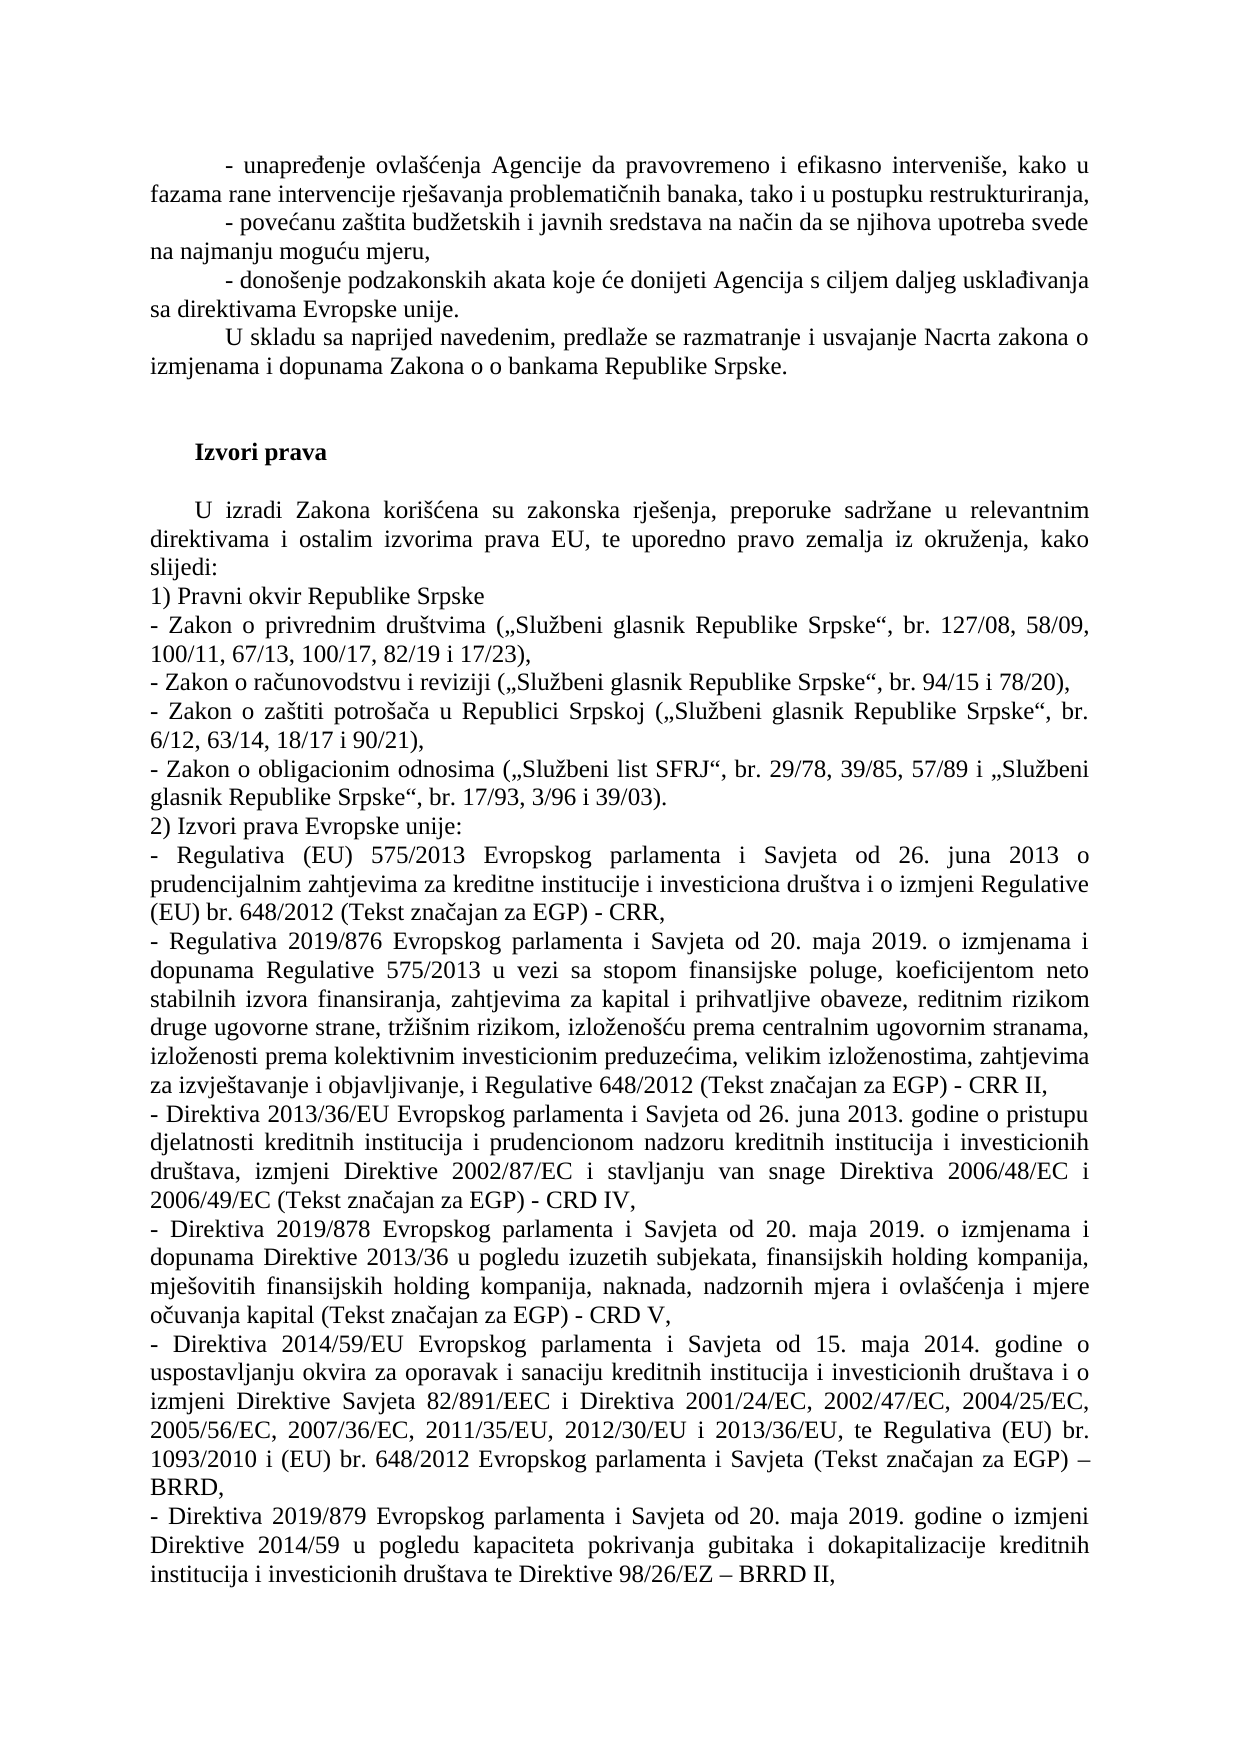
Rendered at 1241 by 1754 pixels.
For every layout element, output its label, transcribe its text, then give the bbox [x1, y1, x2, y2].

text 1) Pravni okvir Republike Srpske [150, 581, 1090, 610]
text - Zakon o obligacionim odnosima („Službeni list SFRJ“, br. 29/78, 39/85, 57/89 i „Službeni glasnik Republike Srpske“, br. 17/93, 3/96 i 39/03). [150, 754, 1090, 811]
text U skladu sa naprijed navedenim, predlaže se razmatranje i usvajanje Nacrta zakona o izmjenama i dopunama Zakona o o bankama Republike Srpske. [150, 322, 1090, 380]
text 2) Izvori prava Evropske unije: [150, 811, 1090, 840]
text U izradi Zakona korišćena su zakonska rješenja, preporuke sadržane u relevantnim direktivama i ostalim izvorima prava EU, te uporedno pravo zemalja iz okruženja, kako slijedi: [150, 495, 1090, 581]
text - Direktiva 2014/59/EU Evropskog parlamenta i Savjeta od 15. maja 2014. godine o uspostavljanju okvira za oporavak i sanaciju kreditnih institucija i investicionih društava i o izmjeni Direktive Savjeta 82/891/EEC i Direktiva 2001/24/EC, 2002/47/EC, 2004/25/EC, 2005/56/EC, 2007/36/EC, 2011/35/EU, 2012/30/EU i 2013/36/EU, te Regulativa (EU) br. 1093/2010 i (EU) br. 648/2012 Evropskog parlamenta i Savjeta (Tekst značajan za EGP) – BRRD, [150, 1329, 1090, 1501]
text - Zakon o zaštiti potrošača u Republici Srpskoj („Službeni glasnik Republike Srpske“, br. 6/12, 63/14, 18/17 i 90/21), [150, 696, 1090, 754]
text - povećanu zaštita budžetskih i javnih sredstava na način da se njihova upotreba svede na najmanju moguću mjeru, [150, 207, 1090, 265]
text - Direktiva 2019/879 Evropskog parlamenta i Savjeta od 20. maja 2019. godine o izmjeni Direktive 2014/59 u pogledu kapaciteta pokrivanja gubitaka i dokapitalizacije kreditnih institucija i investicionih društava te Direktive 98/26/EZ – BRRD II, [150, 1501, 1090, 1587]
text - donošenje podzakonskih akata koje će donijeti Agencija s ciljem daljeg usklađivanja sa direktivama Evropske unije. [150, 265, 1090, 322]
text Izvori prava [150, 437, 1090, 466]
text - Direktiva 2019/878 Evropskog parlamenta i Savjeta od 20. maja 2019. o izmjenama i dopunama Direktive 2013/36 u pogledu izuzetih subjekata, finansijskih holding kompanija, mješovitih finansijskih holding kompanija, naknada, nadzornih mjera i ovlašćenja i mjere očuvanja kapital (Tekst značajan za EGP) - CRD V, [150, 1214, 1090, 1329]
text - Zakon o privrednim društvima („Službeni glasnik Republike Srpske“, br. 127/08, 58/09, 100/11, 67/13, 100/17, 82/19 i 17/23), [150, 610, 1090, 667]
text - Zakon o računovodstvu i reviziji („Službeni glasnik Republike Srpske“, br. 94/15 i 78/20), [150, 667, 1090, 696]
text - unapređenje ovlašćenja Agencije da pravovremeno i efikasno interveniše, kako u fazama rane intervencije rješavanja problematičnih banaka, tako i u postupku restrukturiranja, [150, 150, 1090, 207]
text - Regulativa 2019/876 Evropskog parlamenta i Savjeta od 20. maja 2019. o izmjenama i dopunama Regulative 575/2013 u vezi sa stopom finansijske poluge, koeficijentom neto stabilnih izvora finansiranja, zahtjevima za kapital i prihvatljive obaveze, reditnim rizikom druge ugovorne strane, tržišnim rizikom, izloženošću prema centralnim ugovornim stranama, izloženosti prema kolektivnim investicionim preduzećima, velikim izloženostima, zahtjevima za izvještavanje i objavljivanje, i Regulative 648/2012 (Tekst značajan za EGP) - CRR II, [150, 926, 1090, 1099]
text - Direktiva 2013/36/EU Evropskog parlamenta i Savjeta od 26. juna 2013. godine o pristupu djelatnosti kreditnih institucija i prudencionom nadzoru kreditnih institucija i investicionih društava, izmjeni Direktive 2002/87/EC i stavljanju van snage Direktiva 2006/48/EC i 2006/49/EC (Tekst značajan za EGP) - CRD IV, [150, 1099, 1090, 1214]
text - Regulativa (EU) 575/2013 Evropskog parlamenta i Savjeta od 26. juna 2013 o prudencijalnim zahtjevima za kreditne institucije i investiciona društva i o izmjeni Regulative (EU) br. 648/2012 (Tekst značajan za EGP) - CRR, [150, 840, 1090, 926]
